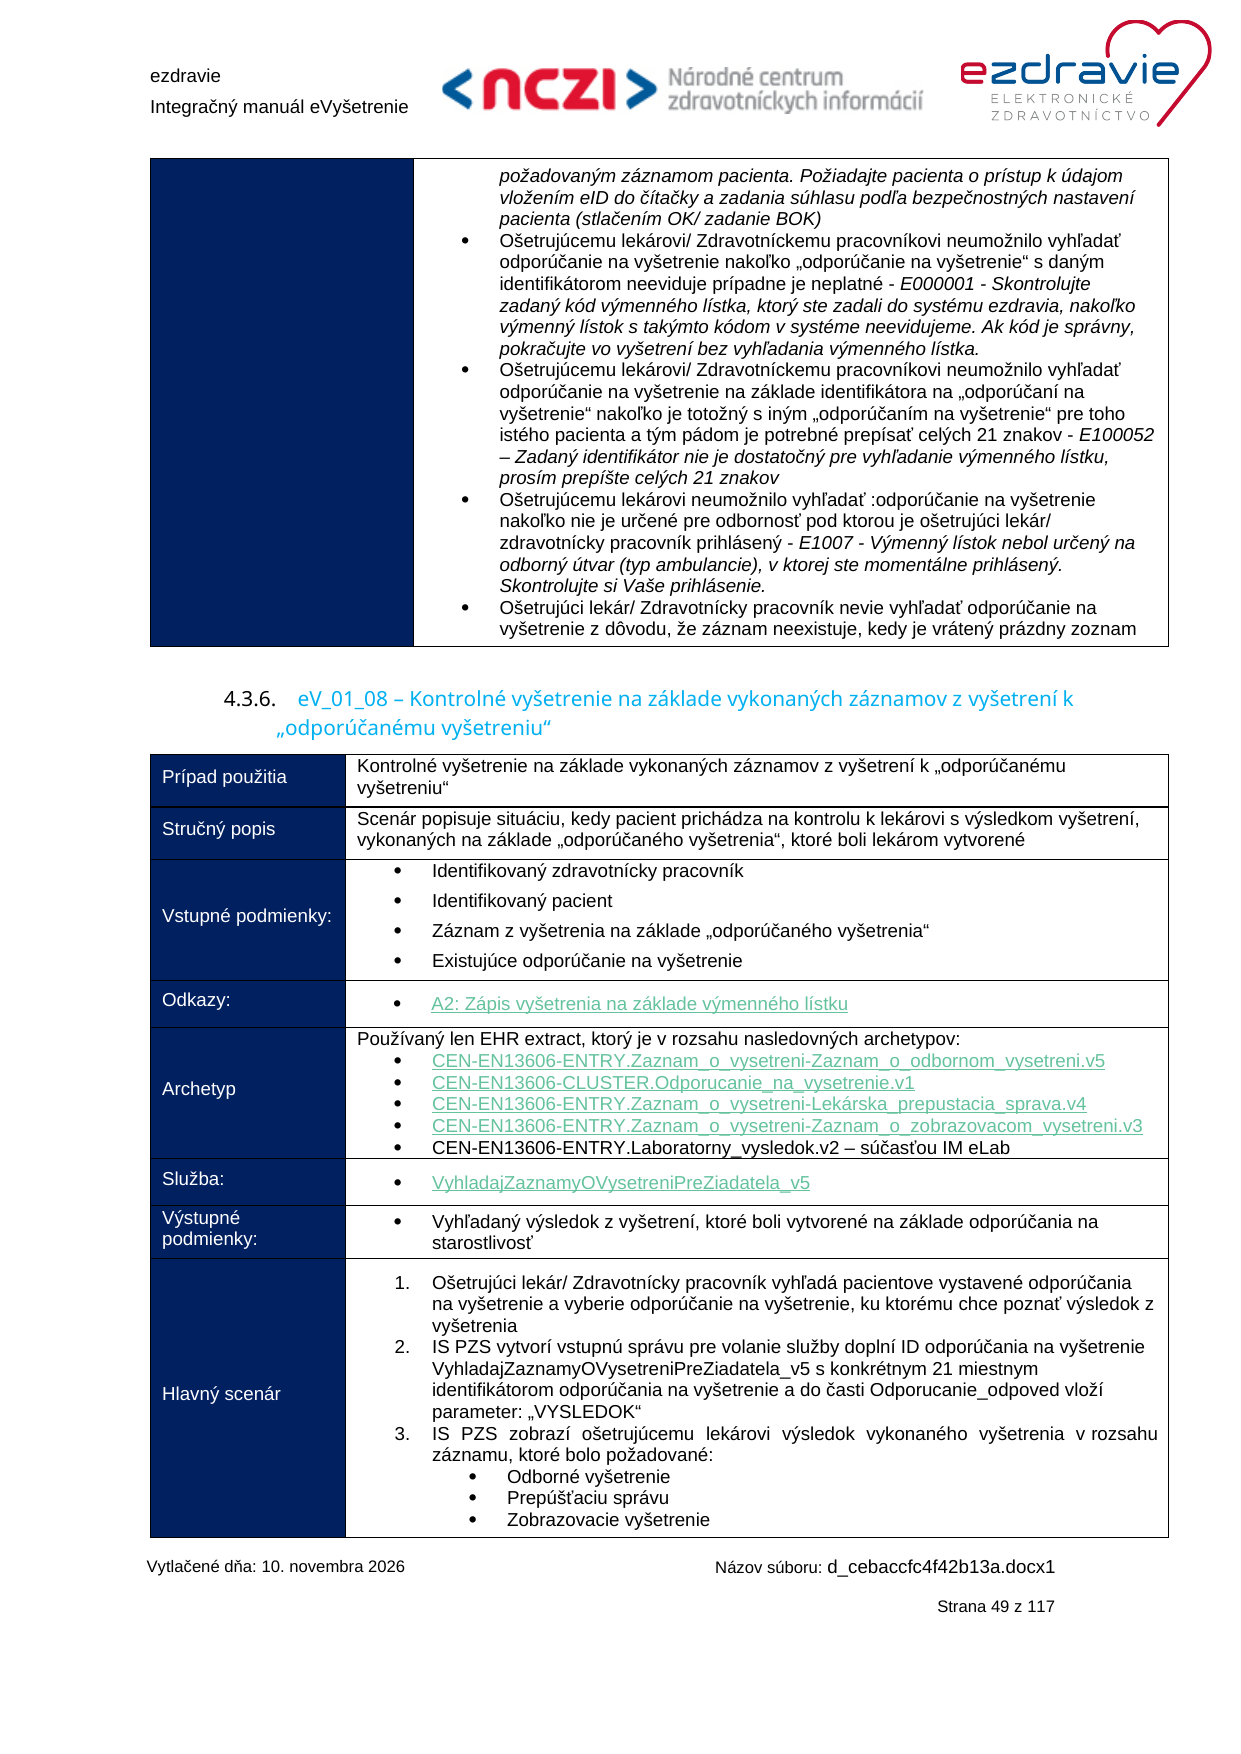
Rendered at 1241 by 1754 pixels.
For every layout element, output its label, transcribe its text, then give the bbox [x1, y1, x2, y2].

table_cell A2: Zápis vyšetrenia na základe výmenného lístku [346, 981, 1168, 1027]
table_cell Odkazy: [151, 981, 345, 1027]
table_cell Archetyp [151, 1028, 345, 1158]
table_cell Identifikovaný zdravotnícky pracovník Identifikovaný pacient Záznam z vyšetrenia na základe „odporúčaného vyšetrenia“ Existujúce odporúčanie na vyšetrenie [346, 860, 1168, 980]
picture [442, 67, 924, 114]
table_cell Služba: [151, 1159, 345, 1205]
table_header Prípad použitia [151, 755, 345, 806]
table_cell Vstupné podmienky: [151, 860, 345, 980]
table_cell Výstupné podmienky: [151, 1206, 345, 1258]
table_cell Scenár popisuje situáciu, kedy pacient prichádza na kontrolu k lekárovi s výsledkom vyšetrení, vykonaných na základe „odporúčaného vyšetrenia“, ktoré boli lekárom vytvorené [346, 808, 1168, 859]
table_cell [151, 159, 413, 646]
table_cell Ošetrujúci lekár/ Zdravotnícky pracovník vyhľadá pacientove vystavené odporúčania na vyšetrenie a vyberie odporúčanie na vyšetrenie, ku ktorému chce poznať výsledok z vyšetrenia IS PZS vytvorí vstupnú správu pre volanie služby doplní ID odporúčania na vyšetrenie VyhladajZaznamyOVysetreniPreZiadatela_v5 s konkrétnym 21 miestnym identifikátorom odporúčania na vyšetrenie a do časti Odporucanie_odpoved vloží parameter: „VYSLEDOK“ IS PZS zobrazí ošetrujúcemu lekárovi výsledok vykonaného vyšetrenia v rozsahu záznamu, ktoré bolo požadované: Odborné vyšetrenie Prepúšťaciu správu Zobrazovacie vyšetrenie [346, 1259, 1168, 1537]
table_cell Používaný len EHR extract, ktorý je v rozsahu nasledovných archetypov: CEN-EN13606-ENTRY.Zaznam_o_vysetreni-Zaznam_o_odbornom_vysetreni.v5 CEN-EN13606-CLUSTER.Odporucanie_na_vysetrenie.v1 CEN-EN13606-ENTRY.Zaznam_o_vysetreni-Lekárska_prepustacia_sprava.v4 CEN-EN13606-ENTRY.Zaznam_o_vysetreni-Zaznam_o_zobrazovacom_vysetreni.v3 CEN-EN13606-ENTRY.Laboratorny_vysledok.v2 – súčasťou IM eLab [346, 1028, 1168, 1158]
table_cell Hlavný scenár [151, 1259, 345, 1537]
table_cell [414, 159, 1168, 646]
picture [961, 20, 1212, 127]
table_cell Vyhľadaný výsledok z vyšetrení, ktoré boli vytvorené na základe odporúčania na starostlivosť [346, 1206, 1168, 1258]
table_header Kontrolné vyšetrenie na základe vykonaných záznamov z vyšetrení k „odporúčanému vyšetreniu“ [346, 755, 1168, 806]
subtitle eV_01_08 – Kontrolné vyšetrenie na základe vykonaných záznamov z vyšetrení k „odporúčanému vyšetreniu“ [224, 684, 1090, 741]
table_cell Stručný popis [151, 808, 345, 859]
table_cell VyhladajZaznamyOVysetreniPreZiadatela_v5 [346, 1159, 1168, 1205]
